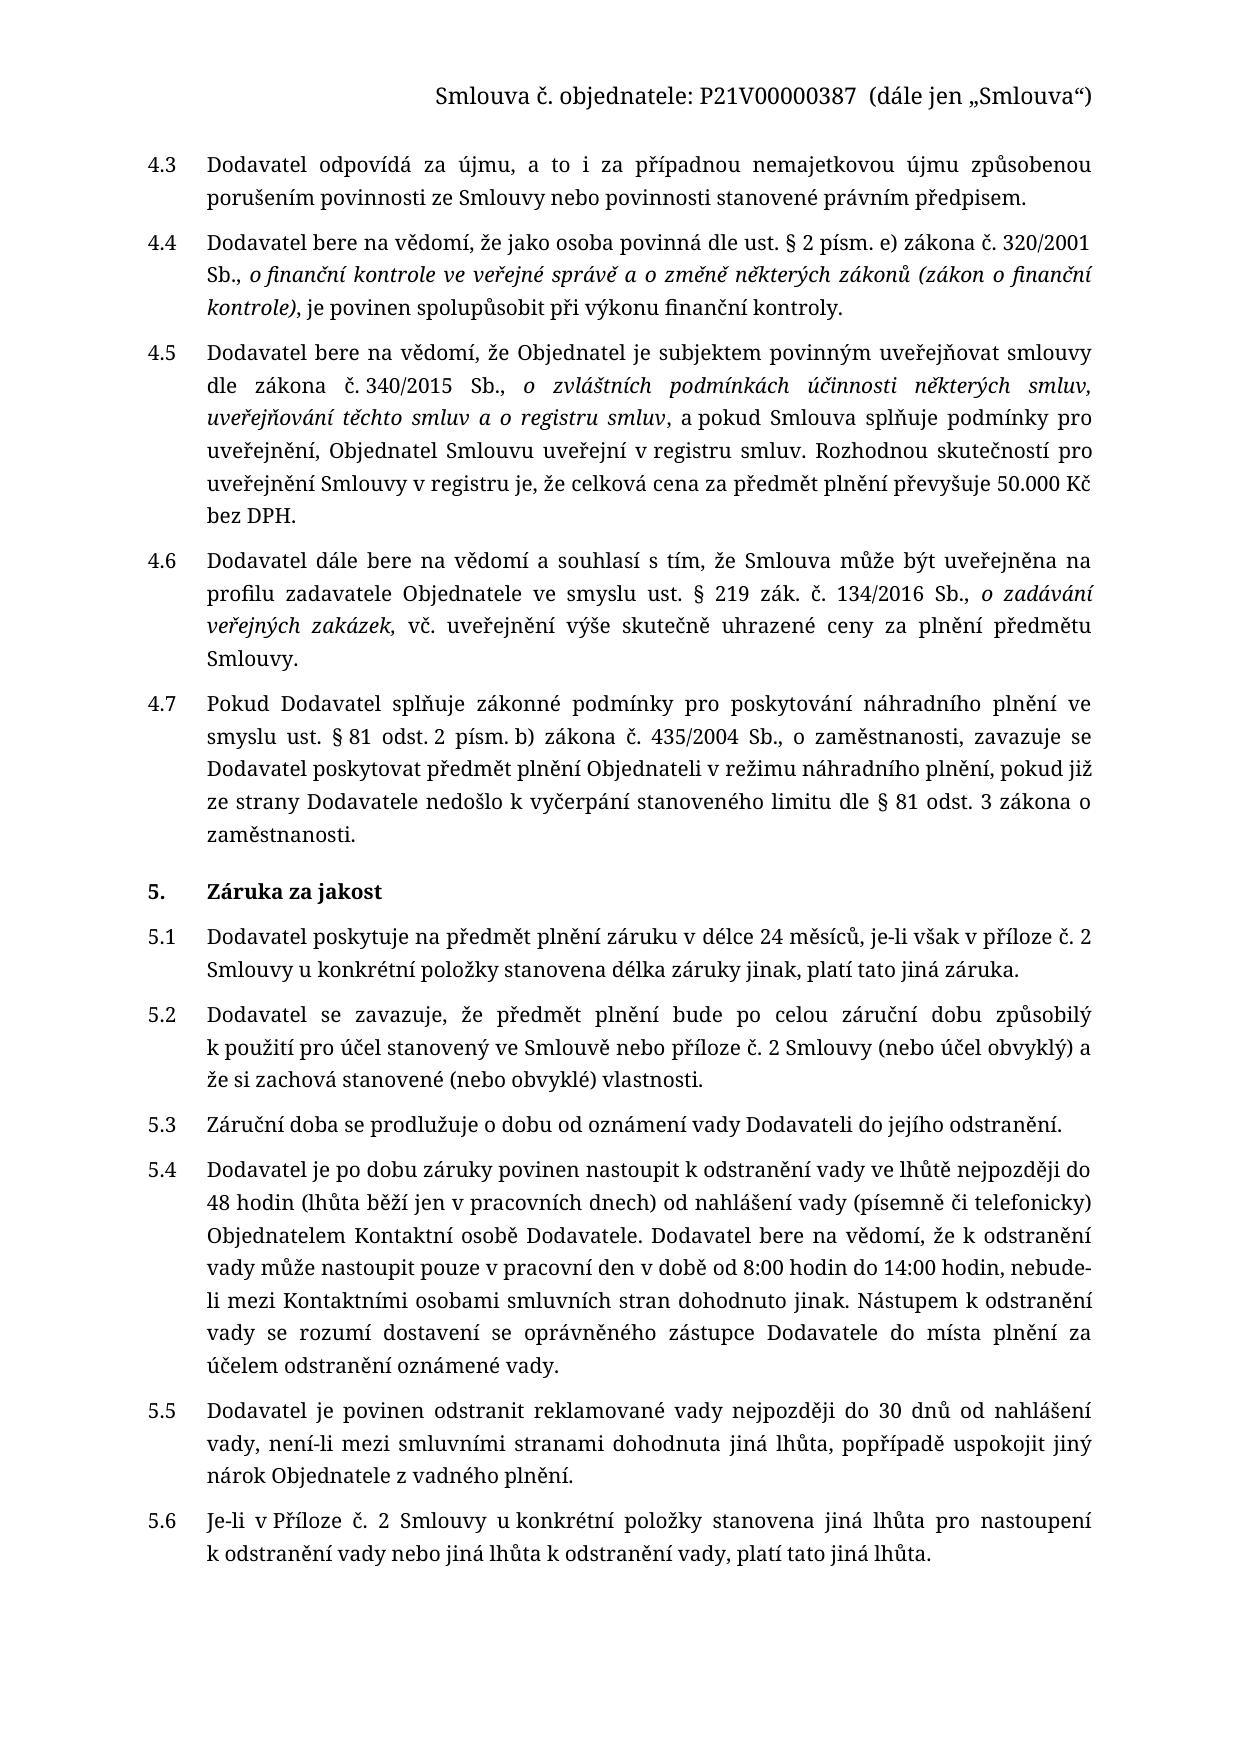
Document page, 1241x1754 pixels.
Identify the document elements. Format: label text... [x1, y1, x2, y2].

list Dodavatel bere na vědomí, že Objednatel je subjektem povinným uveřejňovat smlouvy dle zákona č. 340/2015 Sb., o zvláštních podmínkách účinnosti některých smluv, uveřejňování těchto smluv a o registru smluv, a pokud Smlouva splňuje podmínky pro uveřejnění, Objednatel Smlouvu uveřejní v registru smluv. Rozhodnou skutečností pro uveřejnění Smlouvy v registru je, že celková cena za předmět plnění převyšuje 50.000 Kč bez DPH. [148, 338, 1093, 530]
list Záruka za jakost [148, 877, 1093, 906]
list Záruční doba se prodlužuje o dobu od oznámení vady Dodavateli do jejího odstranění. [148, 1110, 1093, 1139]
list Dodavatel dále bere na vědomí a souhlasí s tím, že Smlouva může být uveřejněna na profilu zadavatele Objednatele ve smyslu ust. § 219 zák. č. 134/2016 Sb., o zadávání veřejných zakázek, vč. uveřejnění výše skutečně uhrazené ceny za plnění předmětu Smlouvy. [148, 546, 1093, 673]
list Dodavatel poskytuje na předmět plnění záruku v délce 24 měsíců, je-li však v příloze č. 2 Smlouvy u konkrétní položky stanovena délka záruky jinak, platí tato jiná záruka. [148, 922, 1093, 983]
list Pokud Dodavatel splňuje zákonné podmínky pro poskytování náhradního plnění ve smyslu ust. § 81 odst. 2 písm. b) zákona č. 435/2004 Sb., o zaměstnanosti, zavazuje se Dodavatel poskytovat předmět plnění Objednateli v režimu náhradního plnění, pokud již ze strany Dodavatele nedošlo k vyčerpání stanoveného limitu dle § 81 odst. 3 zákona o zaměstnanosti. [148, 689, 1093, 848]
list Dodavatel bere na vědomí, že jako osoba povinná dle ust. § 2 písm. e) zákona č. 320/2001 Sb., o finanční kontrole ve veřejné správě a o změně některých zákonů (zákon o finanční kontrole), je povinen spolupůsobit při výkonu finanční kontroly. [148, 228, 1093, 322]
list Dodavatel se zavazuje, že předmět plnění bude po celou záruční dobu způsobilý k použití pro účel stanovený ve Smlouvě nebo příloze č. 2 Smlouvy (nebo účel obvyklý) a že si zachová stanovené (nebo obvyklé) vlastnosti. [148, 1000, 1093, 1094]
list Dodavatel odpovídá za újmu, a to i za případnou nemajetkovou újmu způsobenou porušením povinnosti ze Smlouvy nebo povinnosti stanovené právním předpisem. [148, 150, 1093, 211]
list Dodavatel je povinen odstranit reklamované vady nejpozději do 30 dnů od nahlášení vady, není-li mezi smluvními stranami dohodnuta jiná lhůta, popřípadě uspokojit jiný nárok Objednatele z vadného plnění. [148, 1396, 1093, 1490]
list Dodavatel je po dobu záruky povinen nastoupit k odstranění vady ve lhůtě nejpozději do 48 hodin (lhůta běží jen v pracovních dnech) od nahlášení vady (písemně či telefonicky) Objednatelem Kontaktní osobě Dodavatele. Dodavatel bere na vědomí, že k odstranění vady může nastoupit pouze v pracovní den v době od 8:00 hodin do 14:00 hodin, nebude-li mezi Kontaktními osobami smluvních stran dohodnuto jinak. Nástupem k odstranění vady se rozumí dostavení se oprávněného zástupce Dodavatele do místa plnění za účelem odstranění oznámené vady. [148, 1156, 1093, 1379]
list Je-li v Příloze č. 2 Smlouvy u konkrétní položky stanovena jiná lhůta pro nastoupení k odstranění vady nebo jiná lhůta k odstranění vady, platí tato jiná lhůta. [148, 1507, 1093, 1568]
